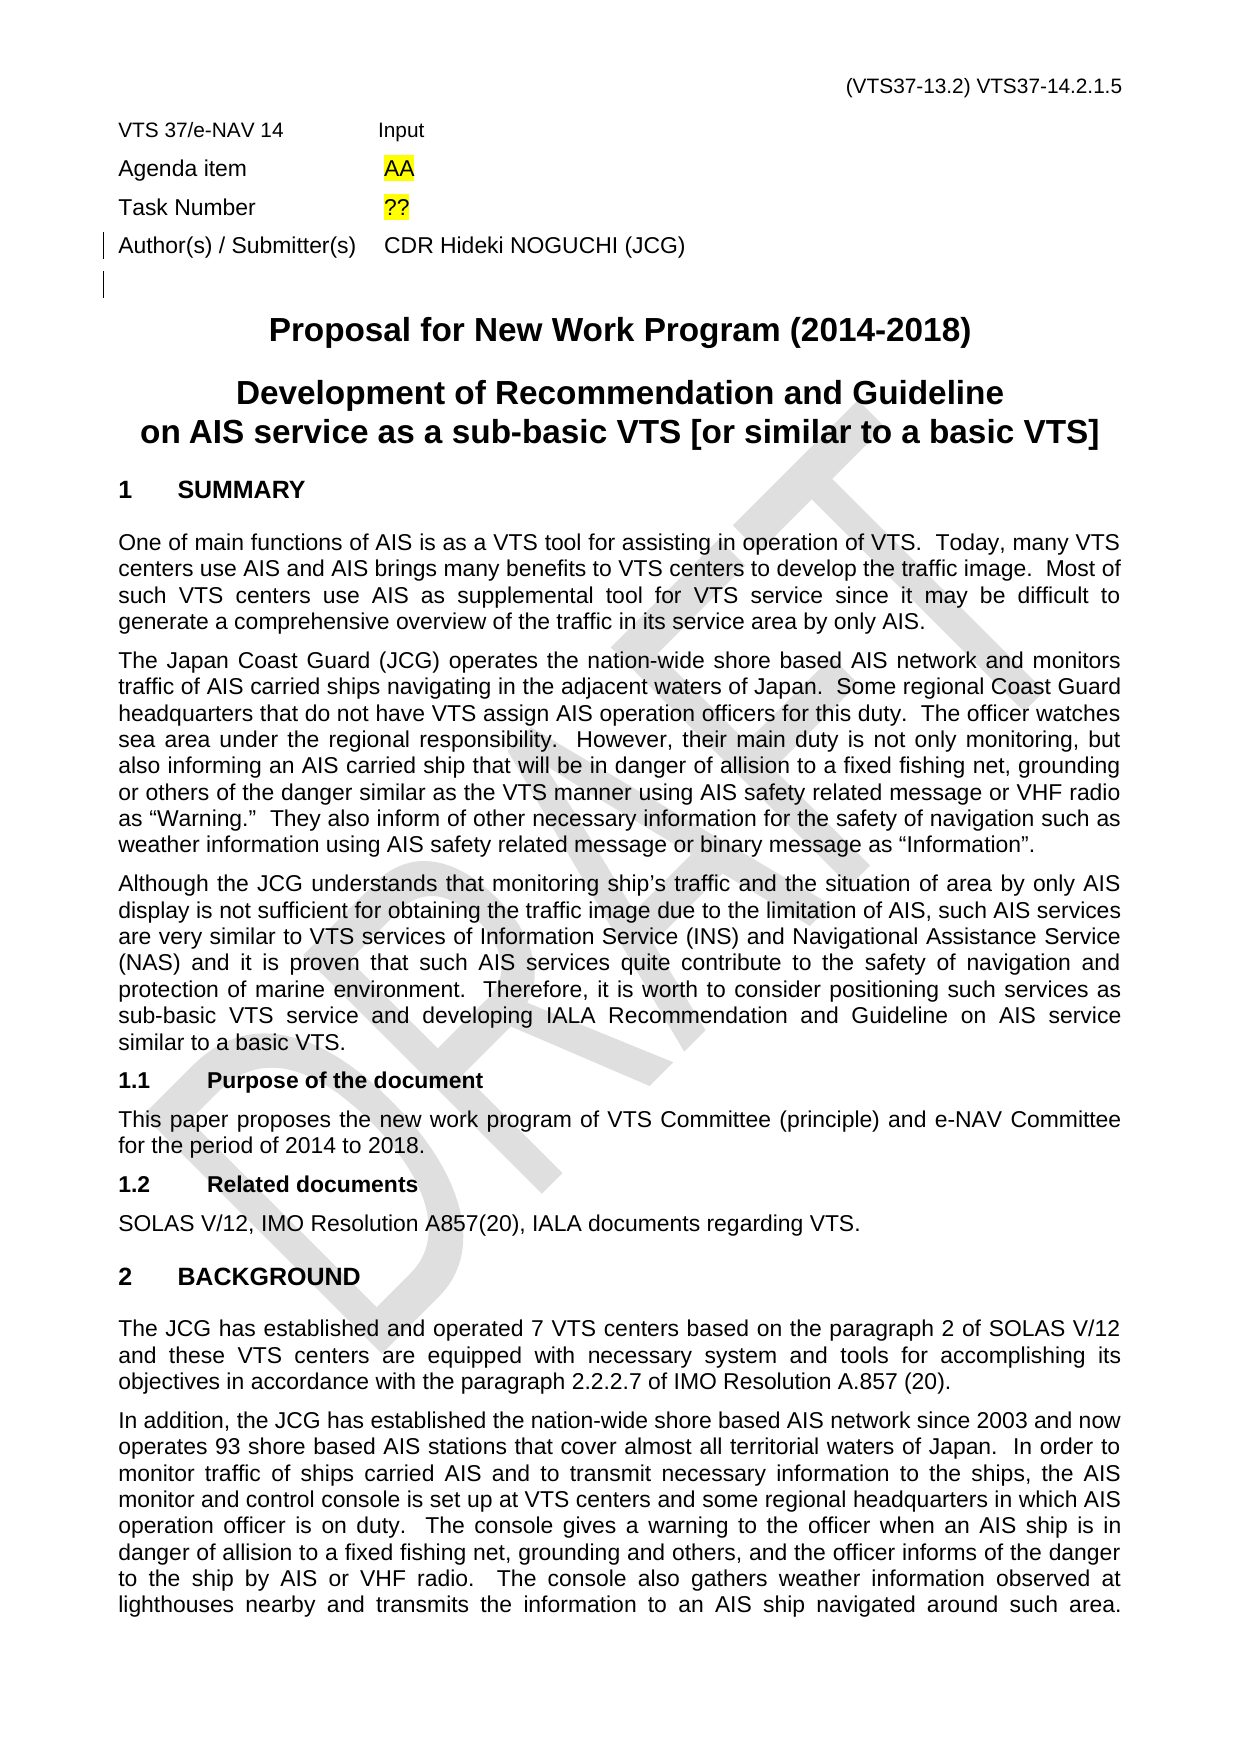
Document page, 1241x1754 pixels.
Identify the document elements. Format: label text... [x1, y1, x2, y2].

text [118, 1407, 1122, 1618]
title Development of Recommendation and Guideline on AIS service as a sub-basic VTS [or similar to a basic VTS] [118, 373, 1122, 450]
subtitle Purpose of the document [118, 1067, 1122, 1094]
text The Japan Coast Guard (JCG) operates the nation-wide shore based AIS network and monitors traffic of AIS carried ships navigating in the adjacent waters of . Some regional Coast Guard headquarters that do not have VTS assign AIS operation officers for this duty. The officer watches sea area under the regional responsibility. However, their main duty is not only monitoring, but also informing an AIS carried ship that will be in danger of allision to a fixed fishing net, grounding or others of the danger similar as the VTS manner using AIS safety related message or VHF radio as “Warning.” They also inform of other necessary information for the safety of navigation such as weather information using AIS safety related message or binary message as “Information”. [118, 647, 1122, 858]
text The JCG has established and operated 7 VTS centers based on the paragraph 2 of SOLAS V/12 and these VTS centers are equipped with necessary system and tools for accomplishing its objectives in accordance with the paragraph 2.2.2.7 of IMO Resolution A.857 (20). [118, 1315, 1122, 1394]
subtitle Related documents [118, 1171, 1122, 1198]
text One of main functions of AIS is as a VTS tool for assisting in operation of VTS. Today, many VTS centers use AIS and AIS brings many benefits to VTS centers to develop the traffic image. Most of such VTS centers use AIS as supplemental tool for VTS service since it may be difficult to generate a comprehensive overview of the traffic in its service area by only AIS. [118, 529, 1122, 634]
text Author(s) / Submitter(s) CDR Hideki NOGUCHI (JCG) [118, 232, 1122, 259]
text SOLAS V/12, IMO Resolution A857(20), IALA documents regarding VTS. [118, 1210, 1122, 1237]
text Agenda item AA [118, 154, 1122, 181]
list VTS 37/e-NAV 14 Input [118, 118, 1122, 142]
text This paper proposes the new work program of VTS Committee (principle) and e-NAV Committee for the period of 2014 to 2018. [118, 1106, 1122, 1159]
text Although the JCG understands that monitoring ship’s traffic and the situation of area by only AIS display is not sufficient for obtaining the traffic image due to the limitation of AIS, such AIS services are very similar to VTS services of Information Service (INS) and Navigational Assistance Service (NAS) and it is proven that such AIS services quite contribute to the safety of navigation and protection of marine environment. Therefore, it is worth to consider positioning such services as sub-basic VTS service and developing IALA Recommendation and Guideline on AIS service similar to a basic VTS. [118, 870, 1122, 1055]
title Proposal for New Work Program (2014-2018) [118, 310, 1122, 348]
text Task Number ?? [118, 193, 1122, 220]
subtitle Summary [118, 475, 1122, 504]
subtitle Background [118, 1262, 1122, 1290]
